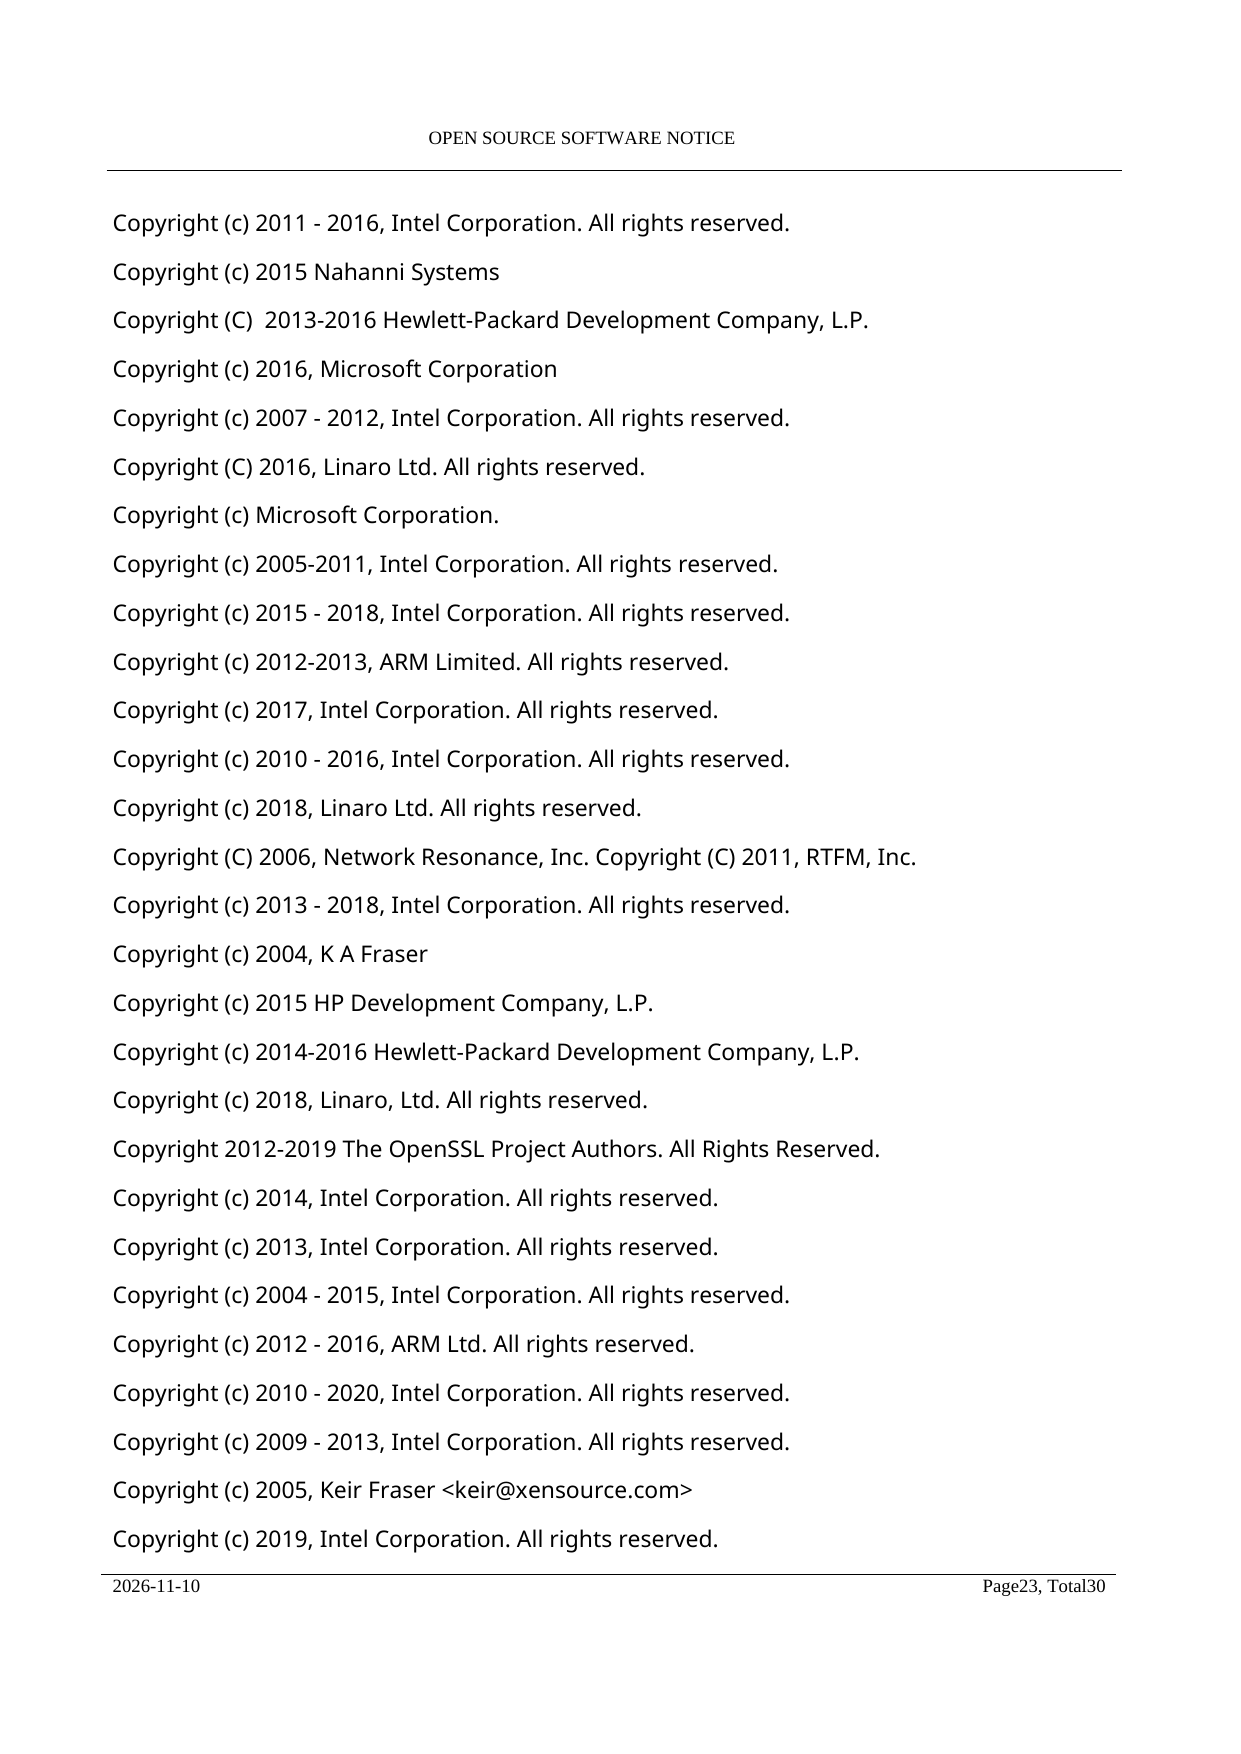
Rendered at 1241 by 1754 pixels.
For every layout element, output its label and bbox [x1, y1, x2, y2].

text [112, 206, 1128, 1555]
